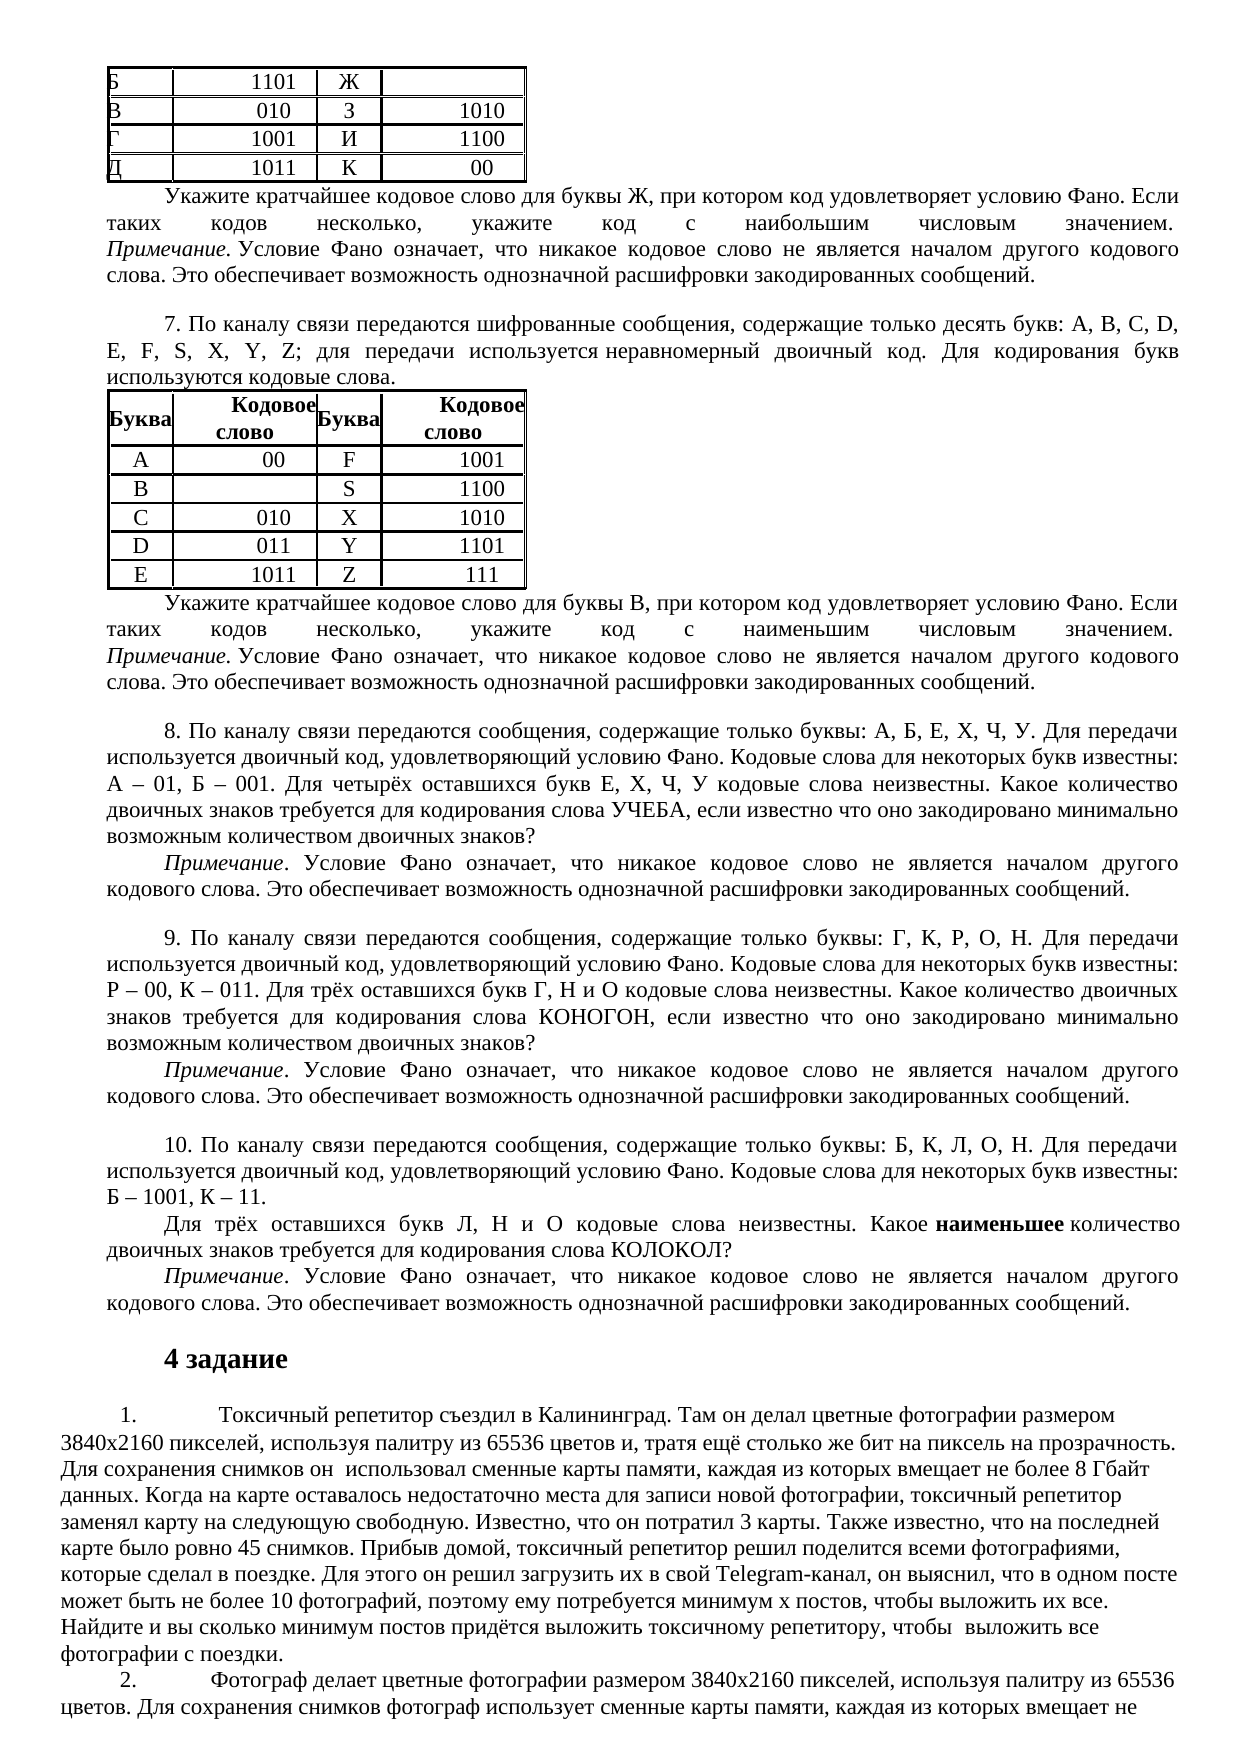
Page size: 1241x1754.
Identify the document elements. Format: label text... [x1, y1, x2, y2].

list Токсичный репетитор съездил в Калининград. Там он делал цветные фотографии размером 3840x2160 пикселей, используя палитру из 65536 цветов и, тратя ещё столько же бит на пиксель на прозрачность. Для сохранения снимков он использовал сменные карты памяти, каждая из которых вмещает не более 8 Гбайт данных. Когда на карте оставалось недостаточно места для записи новой фотографии, токсичный репетитор заменял карту на следующую свободную. Известно, что он потратил 3 карты. Также известно, что на последней карте было ровно 45 снимков. Прибыв домой, токсичный репетитор решил поделится всеми фотографиями, которые сделал в поездке. Для этого он решил загрузить их в свой Telegram-канал, он выяснил, что в одном посте может быть не более 10 фотографий, поэтому ему потребуется минимум x постов, чтобы выложить их все. Найдите и вы сколько минимум постов придётся выложить токсичному репетитору, чтобы выложить все фотографии с поездки. [60, 1396, 1180, 1666]
table_cell 7. По каналу связи передаются шифрованные сообщения, содержащие только десять букв: А, B, C, D, E, F, S, X, Y, Z; для передачи используется неравномерный двоичный код. Для кодирования букв используются кодовые слова. Укажите кратчайшее кодовое слово для буквы B, при котором код удовлетворяет условию Фано. Если таких кодов несколько, укажите код с наименьшим числовым значением. Примечание. Условие Фано означает, что никакое кодовое слово не является началом другого кодового слова. Это обеспечивает возможность однозначной расшифровки закодированных сообщений. [105, 309, 1182, 715]
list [60, 1666, 1180, 1719]
table_cell 8. По каналу связи передаются сообщения, содержащие только буквы: А, Б, Е, Х, Ч, У. Для передачи используется двоичный код, удовлетворяющий условию Фано. Кодовые слова для некоторых букв известны: А – 01, Б – 001. Для четырёх оставшихся букв Е, Х, Ч, У кодовые слова неизвестны. Какое количество двоичных знаков требуется для кодирования слова УЧЕБА, если известно что оно закодировано минимально возможным количеством двоичных знаков? Примечание. Условие Фано означает, что никакое кодовое слово не является началом другого кодового слова. Это обеспечивает возможность однозначной расшифровки закодированных сообщений. [105, 715, 1182, 922]
table_cell 9. По каналу связи передаются сообщения, содержащие только буквы: Г, К, Р, О, Н. Для передачи используется двоичный код, удовлетворяющий условию Фано. Кодовые слова для некоторых букв известны: Р – 00, К – 011. Для трёх оставшихся букв Г, Н и О кодовые слова неизвестны. Какое количество двоичных знаков требуется для кодирования слова КОНОГОН, если известно что оно закодировано минимально возможным количеством двоичных знаков? Примечание. Условие Фано означает, что никакое кодовое слово не является началом другого кодового слова. Это обеспечивает возможность однозначной расшифровки закодированных сообщений. [105, 922, 1182, 1129]
table_cell 10. По каналу связи передаются сообщения, содержащие только буквы: Б, К, Л, О, Н. Для передачи используется двоичный код, удовлетворяющий условию Фано. Кодовые слова для некоторых букв известны: Б – 1001, К – 11. Для трёх оставшихся букв Л, Н и О кодовые слова неизвестны. Какое наименьшее количество двоичных знаков требуется для кодирования слова КОЛОКОЛ? Примечание. Условие Фано означает, что никакое кодовое слово не является началом другого кодового слова. Это обеспечивает возможность однозначной расшифровки закодированных сообщений. 4 задание [105, 1129, 1182, 1396]
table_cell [105, 65, 1182, 309]
